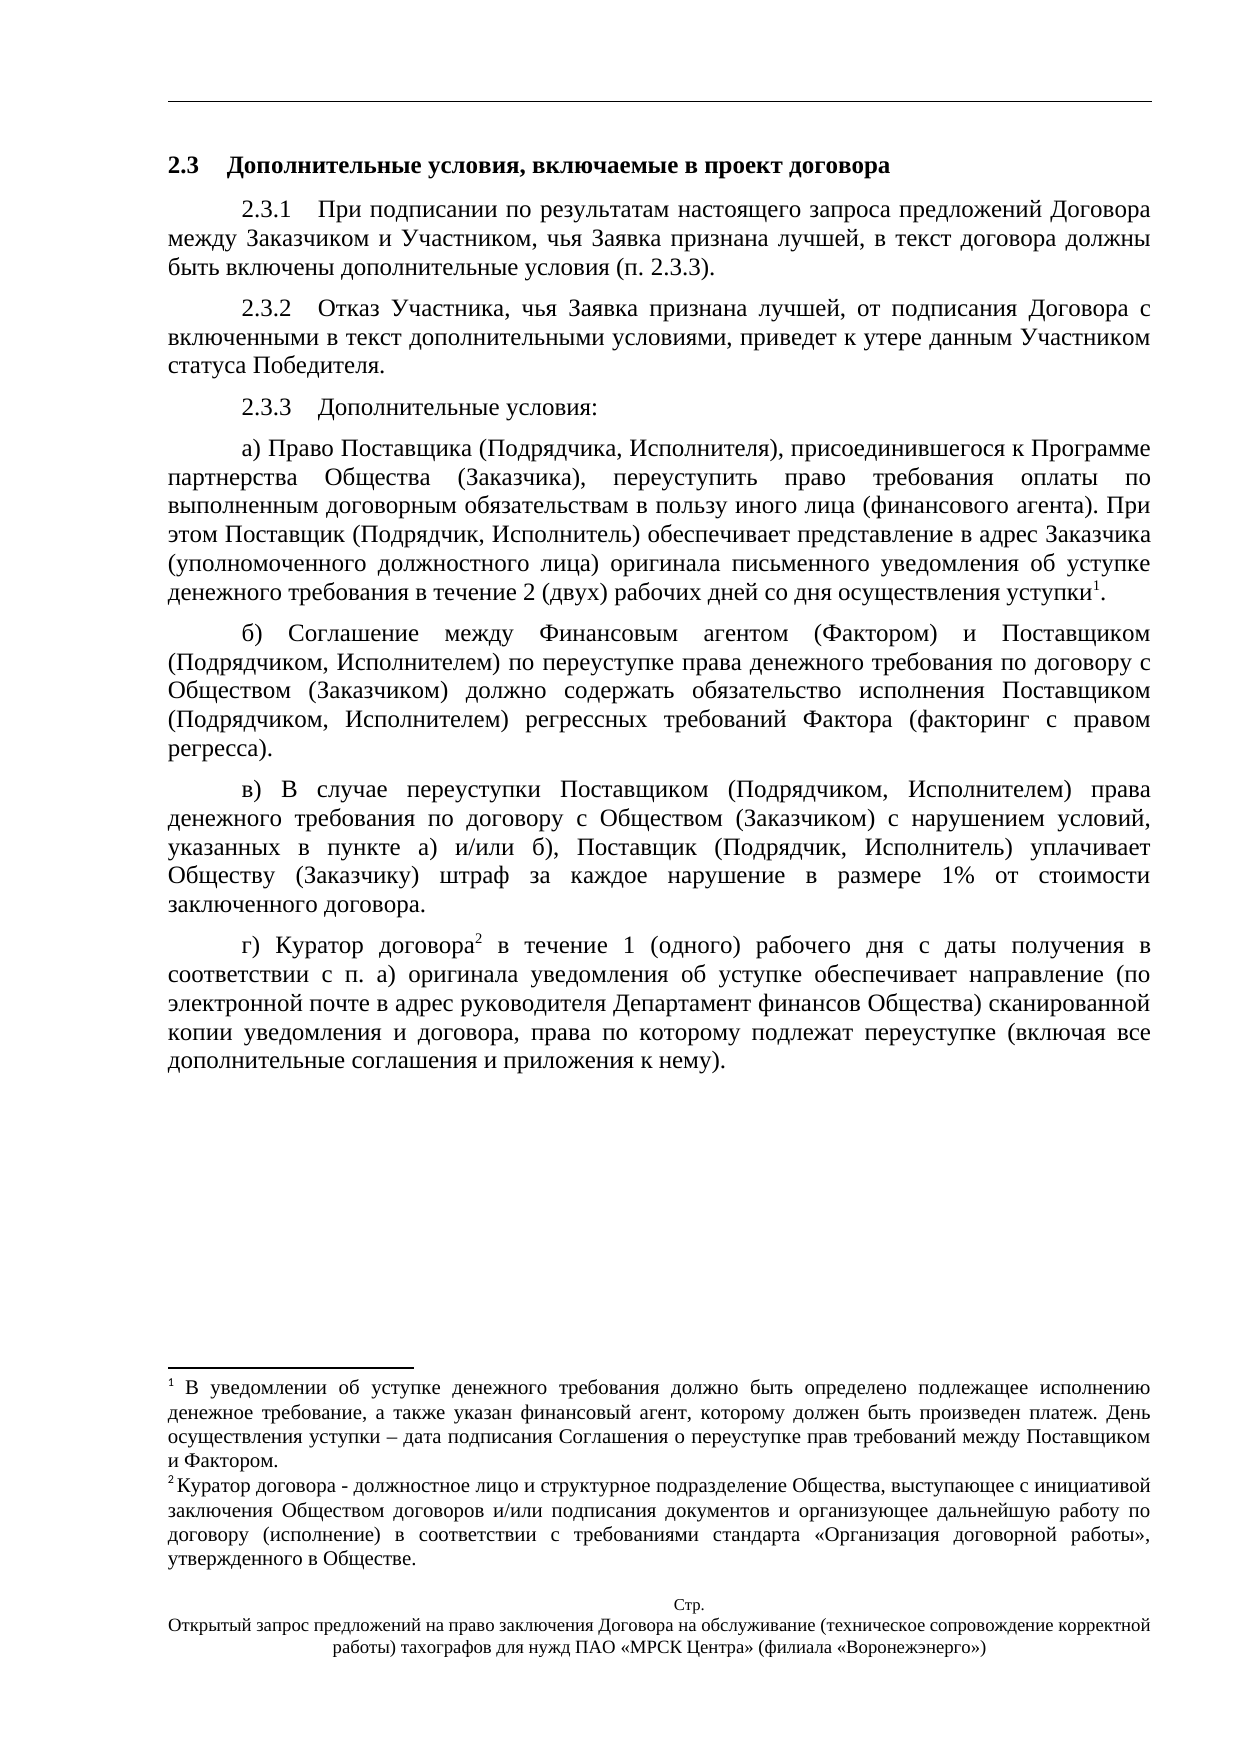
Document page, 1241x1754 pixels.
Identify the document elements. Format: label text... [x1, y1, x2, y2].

subtitle Дополнительные условия, включаемые в проект договора [168, 150, 1152, 179]
subtitle в) В случае переуступки Поставщиком (Подрядчиком, Исполнителем) права денежного требования по договору с Обществом (Заказчиком) с нарушением условий, указанных в пункте а) и/или б), Поставщик (Подрядчик, Исполнитель) уплачивает Обществу (Заказчику) штраф за каждое нарушение в размере 1% от стоимости заключенного договора. [168, 774, 1152, 918]
subtitle г) Куратор договора в течение 1 (одного) рабочего дня с даты получения в соответствии с п. а) оригинала уведомления об уступке обеспечивает направление (по электронной почте в адрес руководителя Департамент финансов Общества) сканированной копии уведомления и договора, права по которому подлежат переуступке (включая все дополнительные соглашения и приложения к нему). [168, 930, 1152, 1074]
subtitle Отказ Участника, чья Заявка признана лучшей, от подписания Договора с включенными в текст дополнительными условиями, приведет к утере данным Участником статуса Победителя. [168, 293, 1152, 379]
subtitle При подписании по результатам настоящего запроса предложений Договора между Заказчиком и Участником, чья Заявка признана лучшей, в текст договора должны быть включены дополнительные условия (п. 2.3.3). [168, 194, 1152, 280]
subtitle Дополнительные условия: [168, 392, 1152, 420]
subtitle б) Соглашение между Финансовым агентом (Фактором) и Поставщиком (Подрядчиком, Исполнителем) по переуступке права денежного требования по договору с Обществом (Заказчиком) должно содержать обязательство исполнения Поставщиком (Подрядчиком, Исполнителем) регрессных требований Фактора (факторинг с правом регресса). [168, 618, 1152, 762]
subtitle а) Право Поставщика (Подрядчика, Исполнителя), присоединившегося к Программе партнерства Общества (Заказчика), переуступить право требования оплаты по выполненным договорным обязательствам в пользу иного лица (финансового агента). При этом Поставщик (Подрядчик, Исполнитель) обеспечивает представление в адрес Заказчика (уполномоченного должностного лица) оригинала письменного уведомления об уступке денежного требования в течение 2 (двух) рабочих дней со дня осуществления уступки. [168, 433, 1152, 605]
